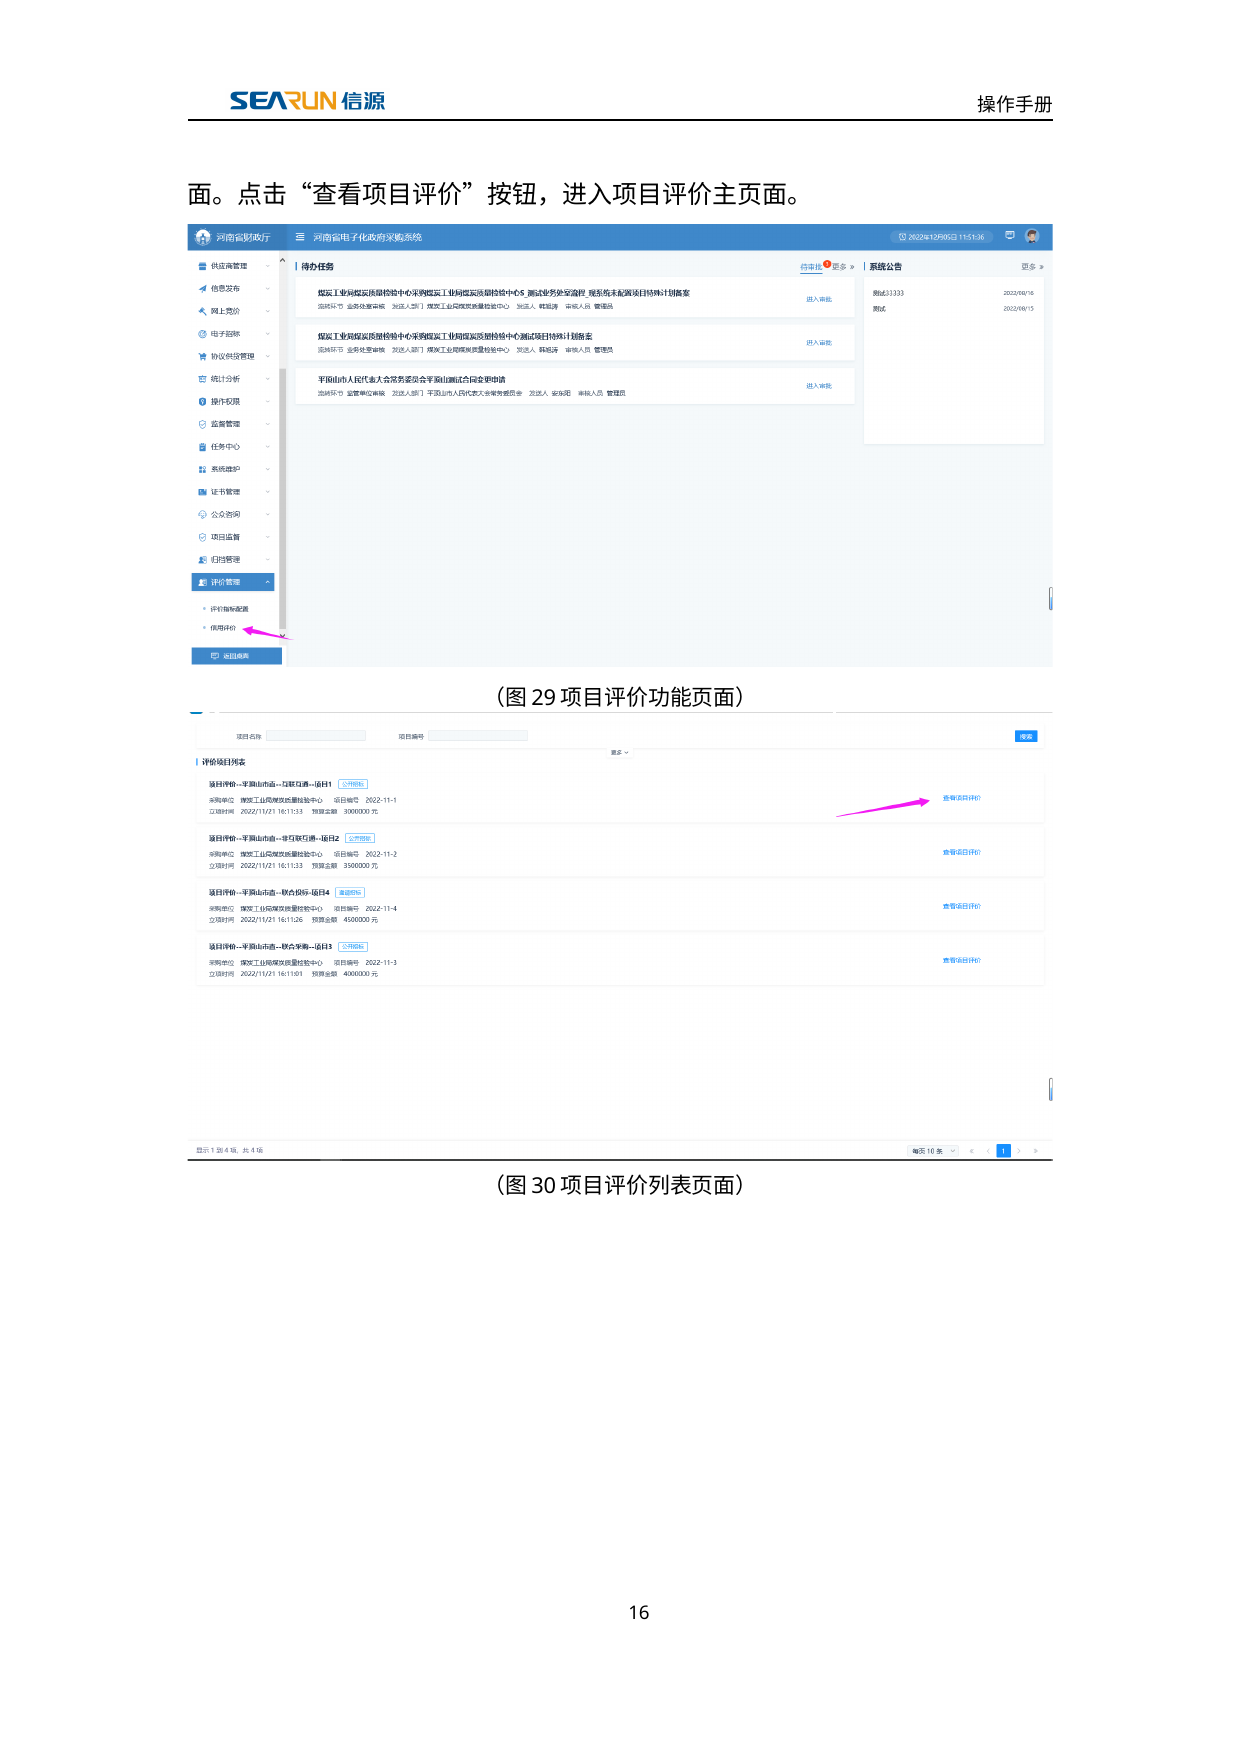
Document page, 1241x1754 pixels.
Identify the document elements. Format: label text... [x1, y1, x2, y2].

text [187, 160, 1053, 224]
picture [187, 712, 1053, 1161]
text （图29项目评价功能页面） [187, 680, 1053, 712]
text （图30项目评价列表页面） [187, 1167, 1053, 1200]
picture [187, 224, 1053, 667]
picture [225, 88, 390, 112]
